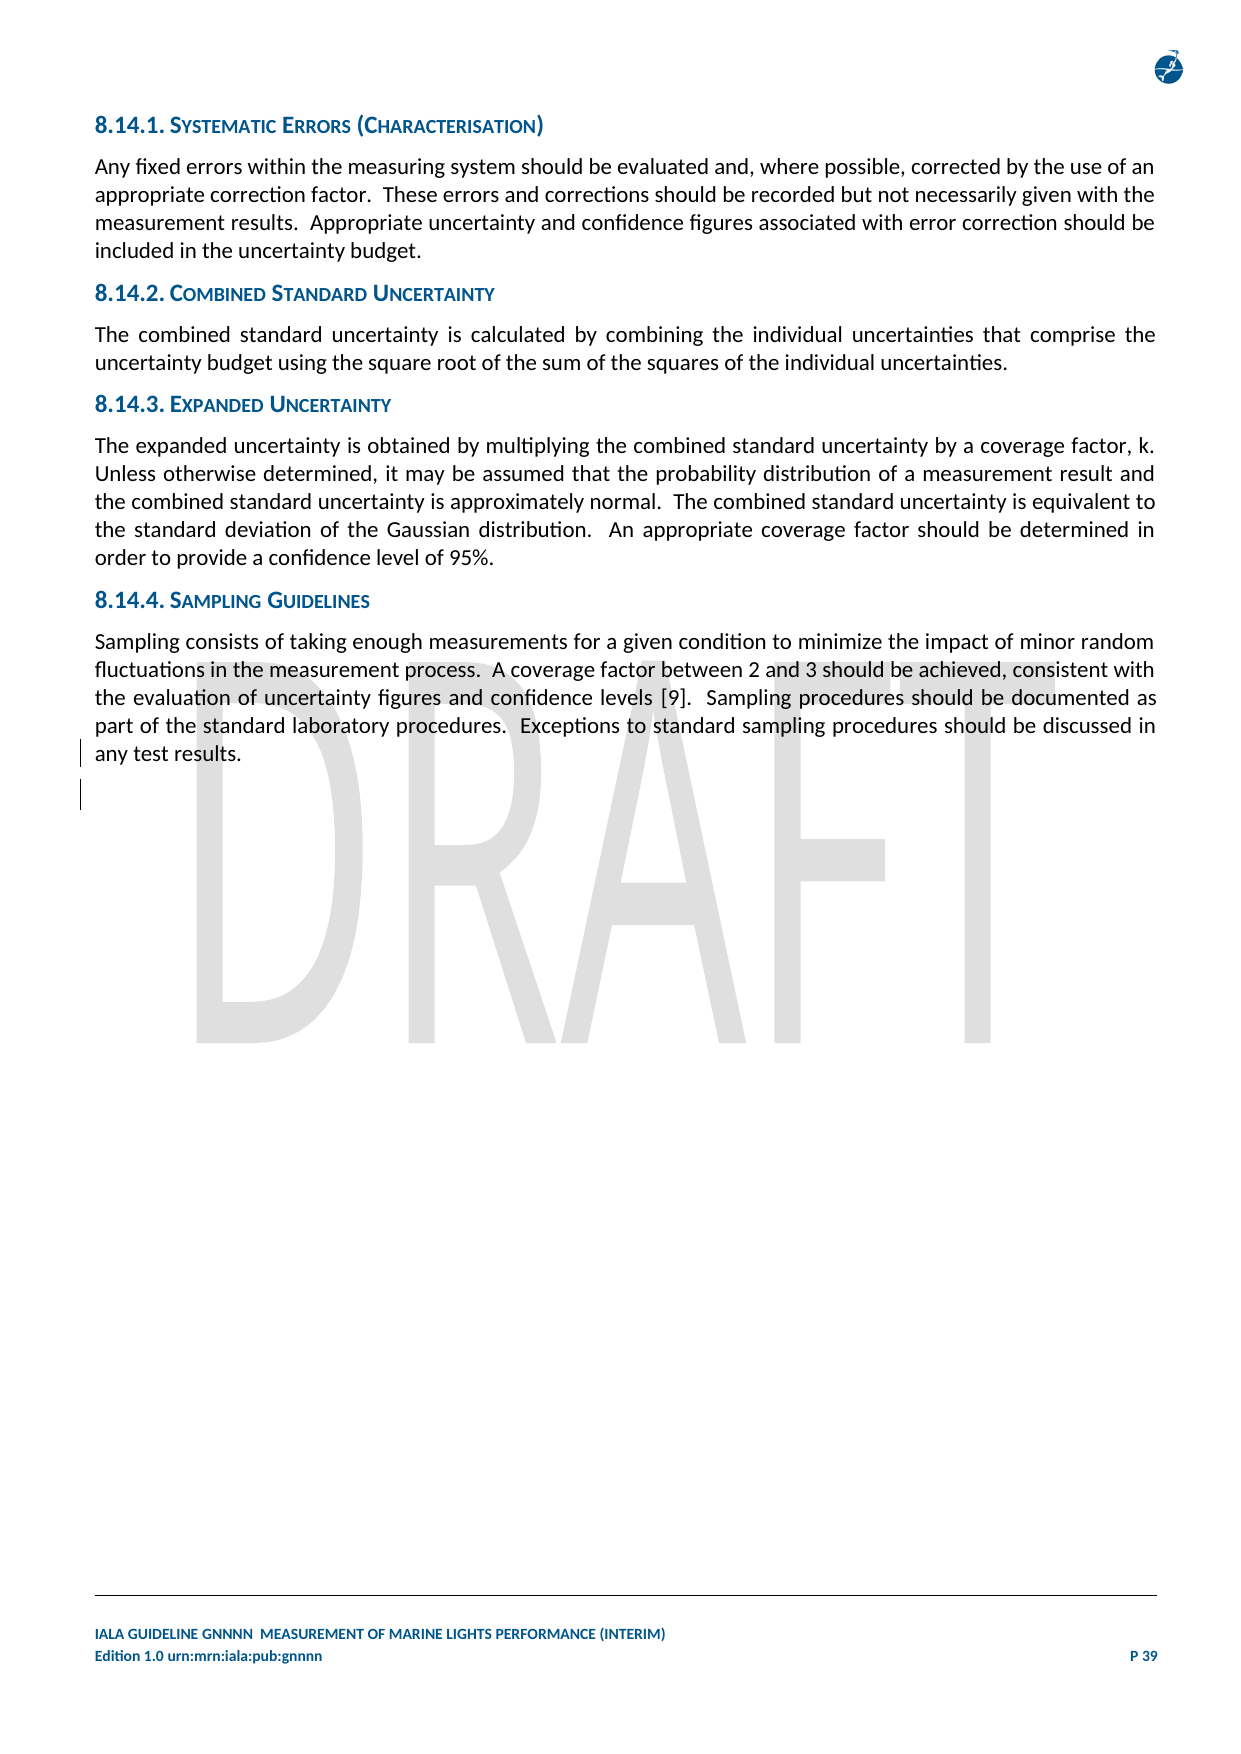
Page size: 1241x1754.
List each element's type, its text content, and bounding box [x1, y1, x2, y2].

text Any fixed errors within the measuring system should be evaluated and, where possible, corrected by the use of an appropriate correction factor. These errors and corrections should be recorded but not necessarily given with the measurement results. Appropriate uncertainty and confidence figures associated with error correction should be included in the uncertainty budget. [94, 152, 1157, 264]
text The expanded uncertainty is obtained by multiplying the combined standard uncertainty by a coverage factor, k. Unless otherwise determined, it may be assumed that the probability distribution of a measurement result and the combined standard uncertainty is approximately normal. The combined standard uncertainty is equivalent to the standard deviation of the Gaussian distribution. An appropriate coverage factor should be determined in order to provide a confidence level of 95%. [94, 431, 1157, 571]
subtitle Combined Standard Uncertainty [94, 277, 1069, 307]
subtitle Expanded Uncertainty [94, 388, 1069, 419]
subtitle Sampling Guidelines [94, 584, 1069, 614]
picture [1123, 0, 1241, 119]
text Sampling consists of taking enough measurements for a given condition to minimize the impact of minor random fluctuations in the measurement process. A coverage factor between 2 and 3 should be achieved, consistent with the evaluation of uncertainty figures and confidence levels [9]. Sampling procedures should be documented as part of the standard laboratory procedures. Exceptions to standard sampling procedures should be discussed in any test results. [94, 627, 1157, 767]
text The combined standard uncertainty is calculated by combining the individual uncertainties that comprise the uncertainty budget using the square root of the sum of the squares of the individual uncertainties. [94, 320, 1157, 376]
subtitle Systematic Errors (Characterisation) [94, 109, 1069, 139]
